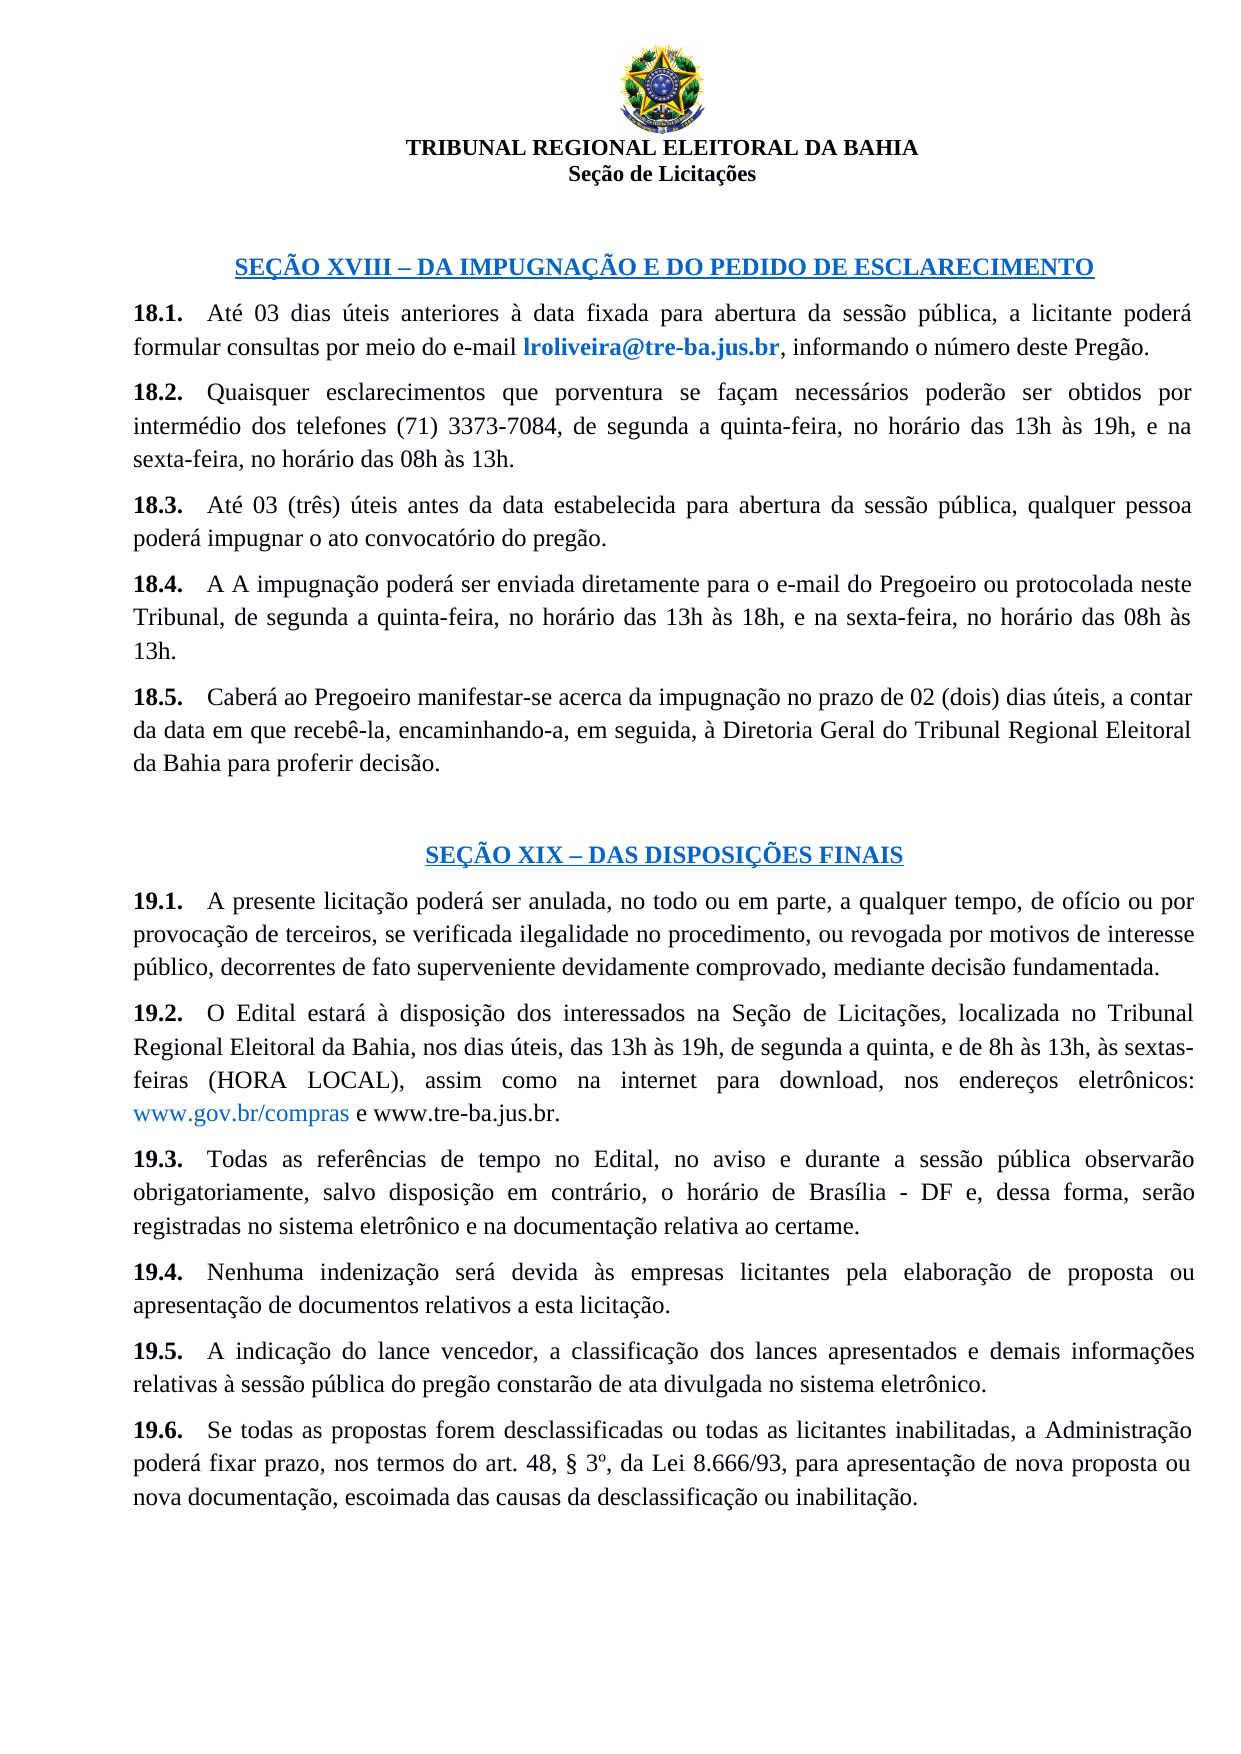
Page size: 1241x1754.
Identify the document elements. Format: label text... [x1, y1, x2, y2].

text SEÇÃO XVIII – DA IMPUGNAÇÃO E DO PEDIDO DE ESCLARECIMENTO [133, 249, 1196, 282]
text 18.5. Caberá ao Pregoeiro manifestar-se acerca da impugnação no prazo de 02 (dois) dias úteis, a contar da data em que recebê-la, encaminhando-a, em seguida, à Diretoria Geral do Tribunal Regional Eleitoral da Bahia para proferir decisão. [133, 678, 1193, 778]
text 19.5. A indicação do lance vencedor, a classificação dos lances apresentados e demais informações relativas à sessão pública do pregão constarão de ata divulgada no sistema eletrônico. [133, 1332, 1196, 1399]
text 19.2. O Edital estará à disposição dos interessados na Seção de Licitações, localizada no Tribunal Regional Eleitoral da Bahia, nos dias úteis, das 13h às 19h, de segunda a quinta, e de 8h às 13h, às sextas-feiras (HORA LOCAL), assim como na internet para download, nos endereços eletrônicos: www.gov.br/compras e www.tre-ba.jus.br. [133, 995, 1196, 1128]
text 19.1. A presente licitação poderá ser anulada, no todo ou em parte, a qualquer tempo, de ofício ou por provocação de terceiros, se verificada ilegalidade no procedimento, ou revogada por motivos de interesse público, decorrentes de fato superveniente devidamente comprovado, mediante decisão fundamentada. [133, 882, 1196, 982]
text SEÇÃO XIX – DAS DISPOSIÇÕES FINAIS [133, 837, 1196, 870]
text 18.2. Quaisquer esclarecimentos que porventura se façam necessários poderão ser obtidos por intermédio dos telefones (71) 3373-7084, de segunda a quinta-feira, no horário das 13h às 19h, e na sexta-feira, no horário das 08h às 13h. [133, 374, 1193, 474]
text 18.3. Até 03 (três) úteis antes da data estabelecida para abertura da sessão pública, qualquer pessoa poderá impugnar o ato convocatório do pregão. [133, 487, 1193, 553]
text 19.3. Todas as referências de tempo no Edital, no aviso e durante a sessão pública observarão obrigatoriamente, salvo disposição em contrário, o horário de Brasília - DF e, dessa forma, serão registradas no sistema eletrônico e na documentação relativa ao certame. [133, 1141, 1196, 1241]
text 19.4. Nenhuma indenização será devida às empresas licitantes pela elaboração de proposta ou apresentação de documentos relativos a esta licitação. [133, 1253, 1196, 1320]
text 18.1. Até 03 dias úteis anteriores à data fixada para abertura da sessão pública, a licitante poderá formular consultas por meio do e-mail lroliveira@tre-ba.jus.br, informando o número deste Pregão. [133, 295, 1193, 362]
text 18.4. A A impugnação poderá ser enviada diretamente para o e-mail do Pregoeiro ou protocolada neste Tribunal, de segunda a quinta-feira, no horário das 13h às 18h, e na sexta-feira, no horário das 08h às 13h. [133, 566, 1193, 666]
text 19.6. Se todas as propostas forem desclassificadas ou todas as licitantes inabilitadas, a Administração poderá fixar prazo, nos termos do art. 48, § 3º, da Lei 8.666/93, para apresentação de nova proposta ou nova documentação, escoimada das causas da desclassificação ou inabilitação. [133, 1412, 1193, 1512]
